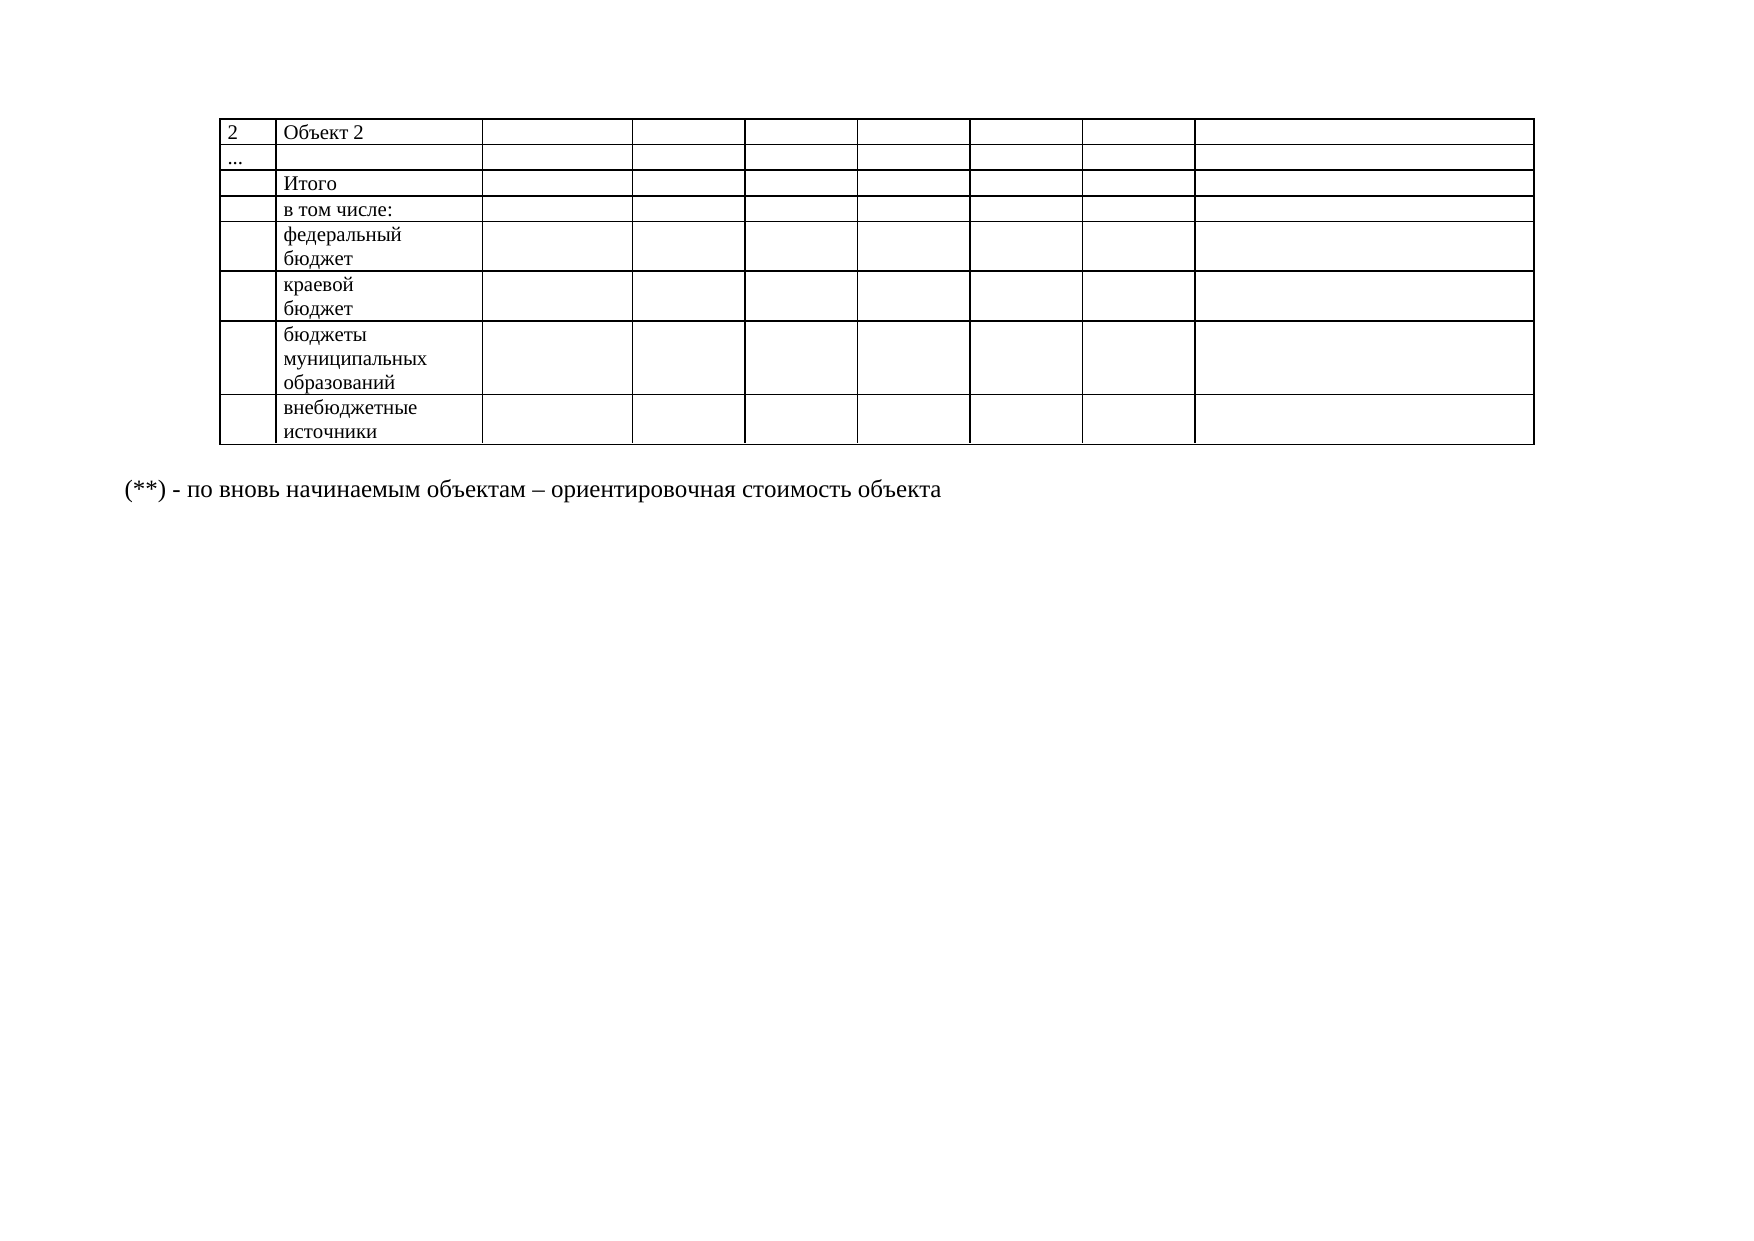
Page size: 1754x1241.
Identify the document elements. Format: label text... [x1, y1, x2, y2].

table_cell [1083, 120, 1194, 144]
table_cell [221, 197, 275, 221]
table_cell [633, 197, 744, 221]
table_cell [633, 145, 744, 169]
table_cell [1083, 272, 1194, 320]
table_cell [746, 322, 857, 394]
table_cell [483, 120, 632, 144]
table_cell [633, 222, 744, 270]
table_cell [1196, 272, 1533, 320]
table_cell [746, 171, 857, 195]
table_cell [858, 222, 969, 270]
table_cell федеральный бюджет [277, 222, 482, 270]
table_cell [1196, 171, 1533, 195]
table_cell [1196, 197, 1533, 221]
table_cell [971, 171, 1082, 195]
table_cell [221, 272, 275, 320]
table_cell [1196, 395, 1533, 443]
table_cell [858, 120, 969, 144]
table_cell [633, 322, 744, 394]
table_cell [971, 222, 1082, 270]
table_cell [971, 322, 1082, 394]
table_cell [483, 171, 632, 195]
table_cell [1083, 171, 1194, 195]
table_cell Объект 2 [277, 120, 482, 144]
table_cell [221, 395, 275, 443]
text (**) - по вновь начинаемым объектам – ориентировочная стоимость объекта [118, 474, 1636, 502]
table_cell [858, 395, 969, 443]
table_cell [1083, 145, 1194, 169]
table_cell [1083, 197, 1194, 221]
table_cell [1196, 222, 1533, 270]
table_cell [483, 222, 632, 270]
table_cell [858, 171, 969, 195]
table_cell [221, 322, 275, 394]
table_cell [483, 272, 632, 320]
table_cell [483, 145, 632, 169]
table_cell [858, 197, 969, 221]
table_cell [746, 120, 857, 144]
table_cell [1083, 395, 1194, 443]
table_cell краевой бюджет [277, 272, 482, 320]
table_cell бюджеты муниципальных образований [277, 322, 482, 394]
table_cell [1196, 322, 1533, 394]
table_cell [971, 120, 1082, 144]
table_cell [746, 145, 857, 169]
table_cell [1196, 120, 1533, 144]
table_cell внебюджетные источники [277, 395, 482, 443]
table_cell [483, 395, 632, 443]
table_cell [1083, 322, 1194, 394]
table_cell [1083, 222, 1194, 270]
table_cell [746, 197, 857, 221]
table_cell [633, 120, 744, 144]
table_cell [633, 395, 744, 443]
table_cell [971, 197, 1082, 221]
table_cell [633, 272, 744, 320]
table_cell [971, 272, 1082, 320]
table_cell [483, 197, 632, 221]
table_cell [858, 145, 969, 169]
table_cell [221, 222, 275, 270]
table_cell [221, 171, 275, 195]
table_cell ... [221, 145, 275, 169]
table_cell [633, 171, 744, 195]
table_cell [858, 322, 969, 394]
table_cell в том числе: [277, 197, 482, 221]
table_cell [858, 272, 969, 320]
table_cell [746, 272, 857, 320]
table_cell [971, 145, 1082, 169]
table_cell [746, 222, 857, 270]
table_cell Итого [277, 171, 482, 195]
table_cell [746, 395, 857, 443]
table_cell 2 [221, 120, 275, 144]
table_cell [277, 145, 482, 169]
table_cell [971, 395, 1082, 443]
table_cell [1196, 145, 1533, 169]
table_cell [483, 322, 632, 394]
